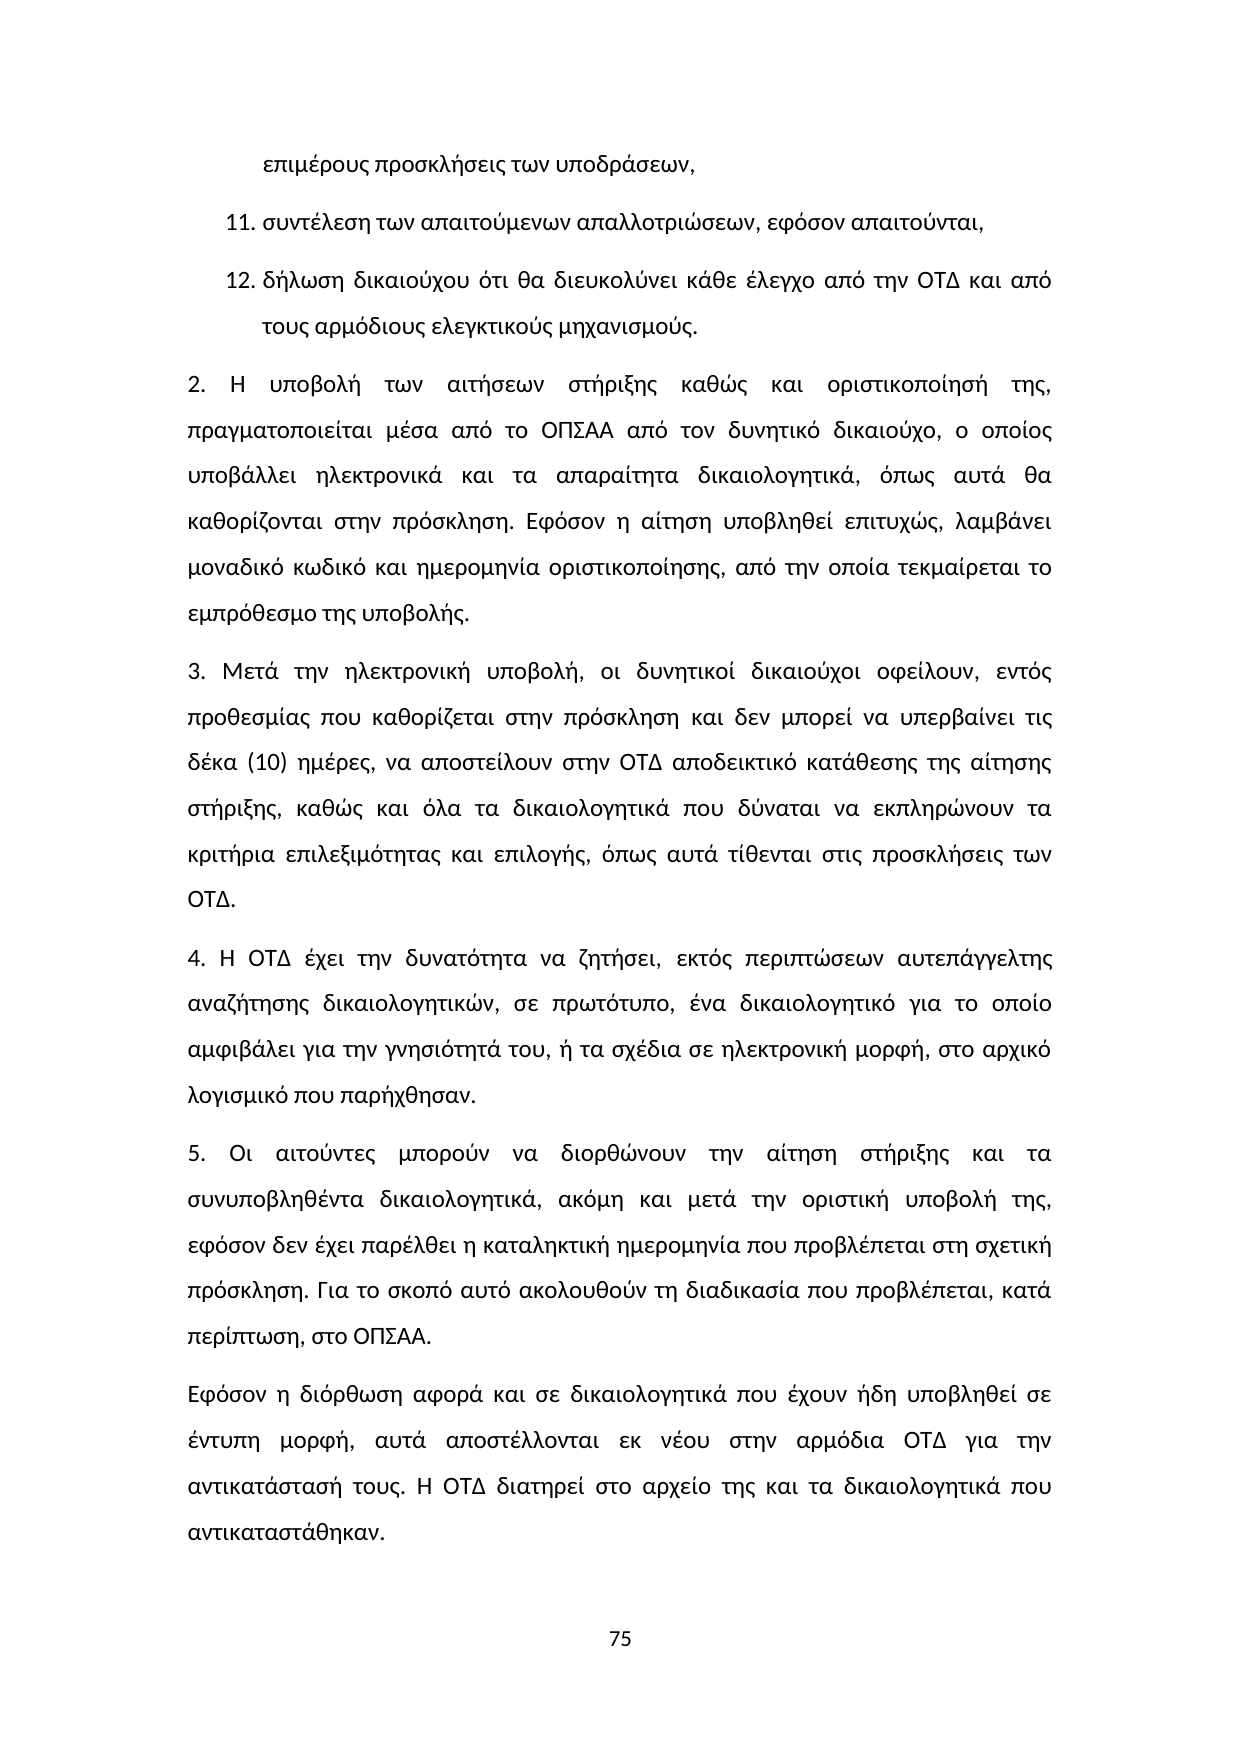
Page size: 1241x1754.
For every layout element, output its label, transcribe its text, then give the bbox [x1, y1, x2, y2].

text 5. Οι αιτούντες μπορούν να διορθώνουν την αίτηση στήριξης και τα συνυποβληθέντα δικαιολογητικά, ακόμη και μετά την οριστική υποβολή της, εφόσον δεν έχει παρέλθει η καταληκτική ημερομηνία που προβλέπεται στη σχετική πρόσκληση. Για το σκοπό αυτό ακολουθούν τη διαδικασία που προβλέπεται, κατά περίπτωση, στο ΟΠΣΑΑ. [187, 1137, 1053, 1351]
list συντέλεση των απαιτούμενων απαλλοτριώσεων, εφόσον απαιτούνται, [225, 206, 1053, 236]
text Εφόσον η διόρθωση αφορά και σε δικαιολογητικά που έχουν ήδη υποβληθεί σε έντυπη μορφή, αυτά αποστέλλονται εκ νέου στην αρμόδια ΟΤΔ για την αντικατάστασή τους. Η ΟΤΔ διατηρεί στο αρχείο της και τα δικαιολογητικά που αντικαταστάθηκαν. [187, 1378, 1053, 1546]
text 3. Μετά την ηλεκτρονική υποβολή, οι δυνητικοί δικαιούχοι οφείλουν, εντός προθεσμίας που καθορίζεται στην πρόσκληση και δεν μπορεί να υπερβαίνει τις δέκα (10) ημέρες, να αποστείλουν στην ΟΤΔ αποδεικτικό κατάθεσης της αίτησης στήριξης, καθώς και όλα τα δικαιολογητικά που δύναται να εκπληρώνουν τα κριτήρια επιλεξιμότητας και επιλογής, όπως αυτά τίθενται στις προσκλήσεις των ΟΤΔ. [187, 655, 1053, 914]
text 2. Η υποβολή των αιτήσεων στήριξης καθώς και οριστικοποίησή της, πραγματοποιείται μέσα από το ΟΠΣΑΑ από τον δυνητικό δικαιούχο, ο οποίος υποβάλλει ηλεκτρονικά και τα απαραίτητα δικαιολογητικά, όπως αυτά θα καθορίζονται στην πρόσκληση. Εφόσον η αίτηση υποβληθεί επιτυχώς, λαμβάνει μοναδικό κωδικό και ημερομηνία οριστικοποίησης, από την οποία τεκμαίρεται το εμπρόθεσμο της υποβολής. [187, 368, 1053, 627]
text 4. Η ΟΤΔ έχει την δυνατότητα να ζητήσει, εκτός περιπτώσεων αυτεπάγγελτης αναζήτησης δικαιολογητικών, σε πρωτότυπο, ένα δικαιολογητικό για το οποίο αμφιβάλει για την γνησιότητά του, ή τα σχέδια σε ηλεκτρονική μορφή, στο αρχικό λογισμικό που παρήχθησαν. [187, 942, 1053, 1109]
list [225, 148, 1053, 178]
list δήλωση δικαιούχου ότι θα διευκολύνει κάθε έλεγχο από την ΟΤΔ και από τους αρμόδιους ελεγκτικούς μηχανισμούς. [225, 264, 1053, 340]
